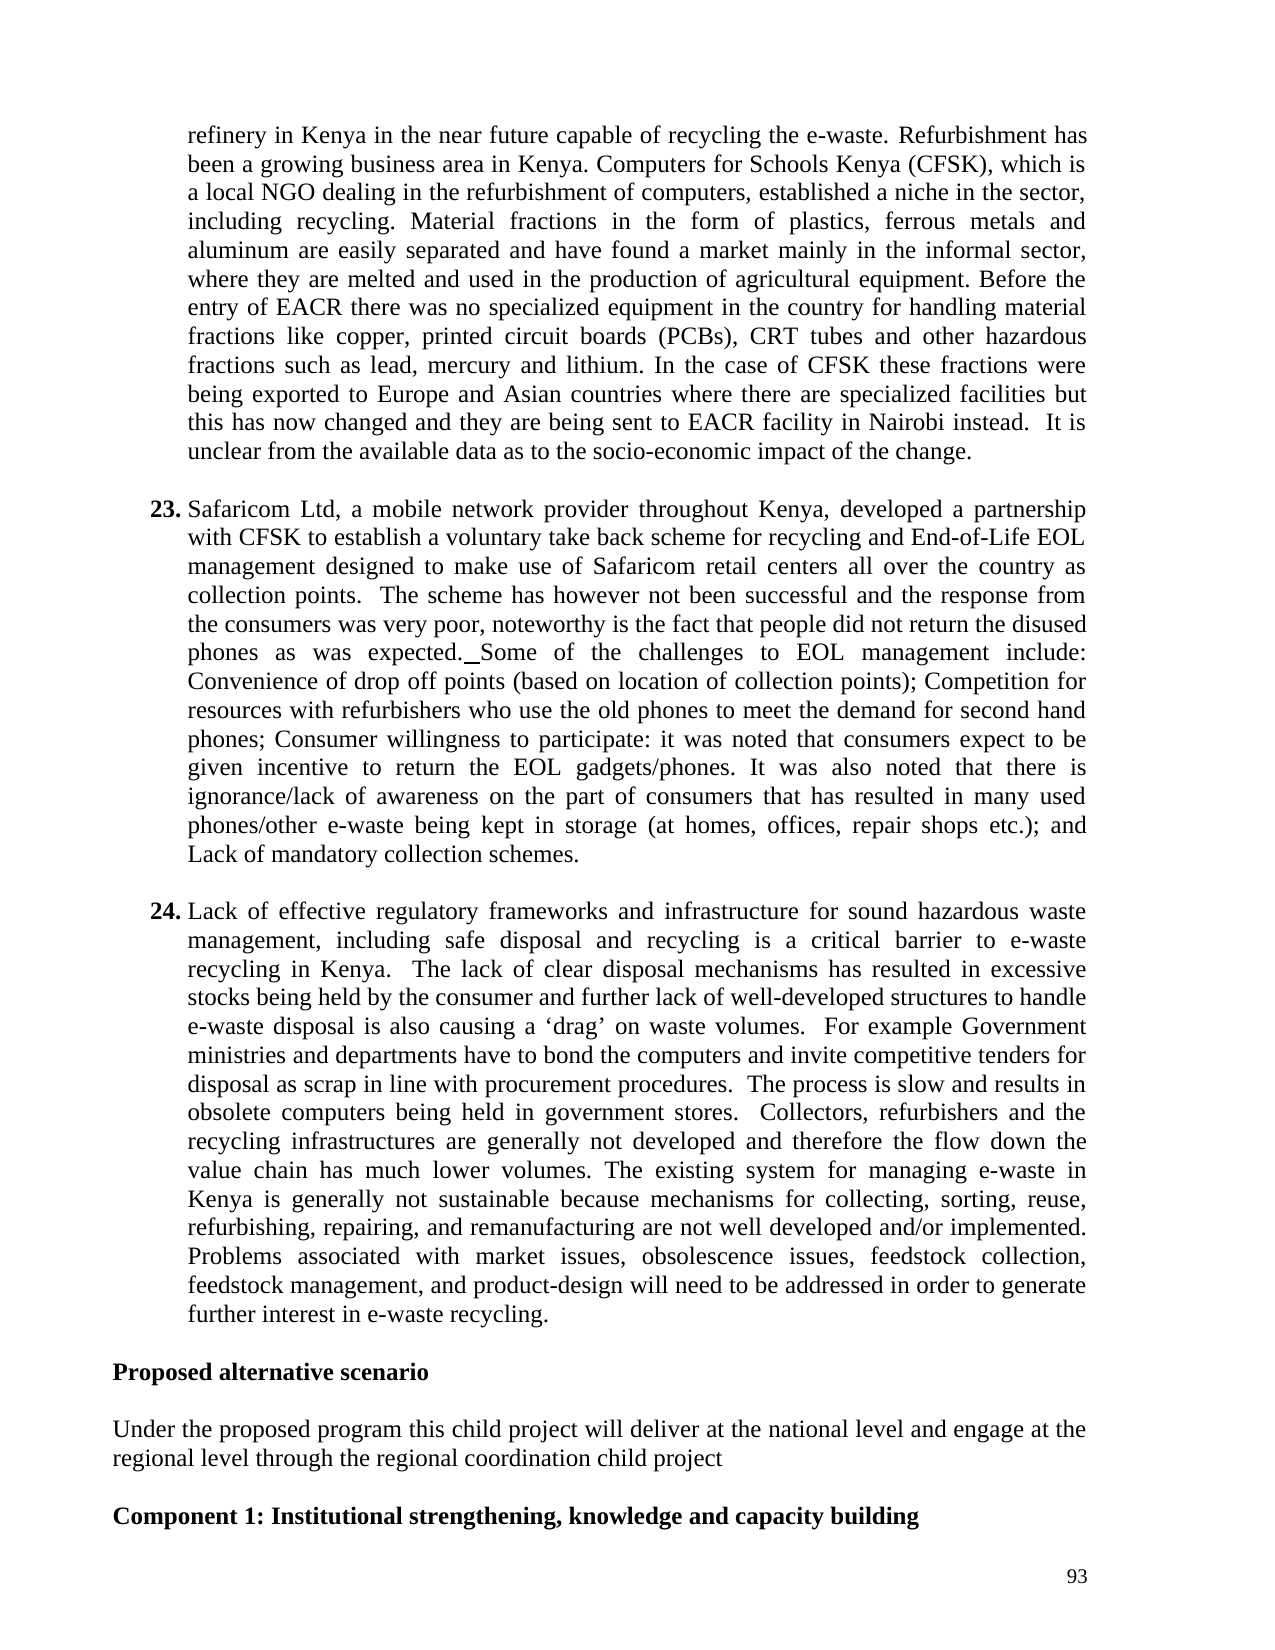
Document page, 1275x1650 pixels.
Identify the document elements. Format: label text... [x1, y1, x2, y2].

text Proposed alternative scenario [112, 1357, 1087, 1385]
text Component 1: Institutional strengthening, knowledge and capacity building [112, 1501, 1087, 1530]
list Lack of effective regulatory frameworks and infrastructure for sound hazardous waste management, including safe disposal and recycling is a critical barrier to e-waste recycling in Kenya. The lack of clear disposal mechanisms has resulted in excessive stocks being held by the consumer and further lack of well-developed structures to handle e-waste disposal is also causing a ‘drag’ on waste volumes. For example Government ministries and departments have to bond the computers and invite competitive tenders for disposal as scrap in line with procurement procedures. The process is slow and results in obsolete computers being held in government stores. Collectors, refurbishers and the recycling infrastructures are generally not developed and therefore the flow down the value chain has much lower volumes. The existing system for managing e-waste in Kenya is generally not sustainable because mechanisms for collecting, sorting, reuse, refurbishing, repairing, and remanufacturing are not well developed and/or implemented. Problems associated with market issues, obsolescence issues, feedstock collection, feedstock management, and product-design will need to be addressed in order to generate further interest in e-waste recycling. [150, 896, 1087, 1327]
text Under the proposed program this child project will deliver at the national level and engage at the regional level through the regional coordination child project [112, 1414, 1087, 1472]
list Safaricom Ltd, a mobile network provider throughout Kenya, developed a partnership with CFSK to establish a voluntary take back scheme for recycling and End-of-Life EOL management designed to make use of Safaricom retail centers all over the country as collection points. The scheme has however not been successful and the response from the consumers was very poor, noteworthy is the fact that people did not return the disused phones as was expected. Some of the challenges to EOL management include: Convenience of drop off points (based on location of collection points); Competition for resources with refurbishers who use the old phones to meet the demand for second hand phones; Consumer willingness to participate: it was noted that consumers expect to be given incentive to return the EOL gadgets/phones. It was also noted that there is ignorance/lack of awareness on the part of consumers that has resulted in many used phones/other e-waste being kept in storage (at homes, offices, repair shops etc.); and Lack of mandatory collection schemes. [150, 494, 1087, 867]
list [150, 120, 1087, 465]
